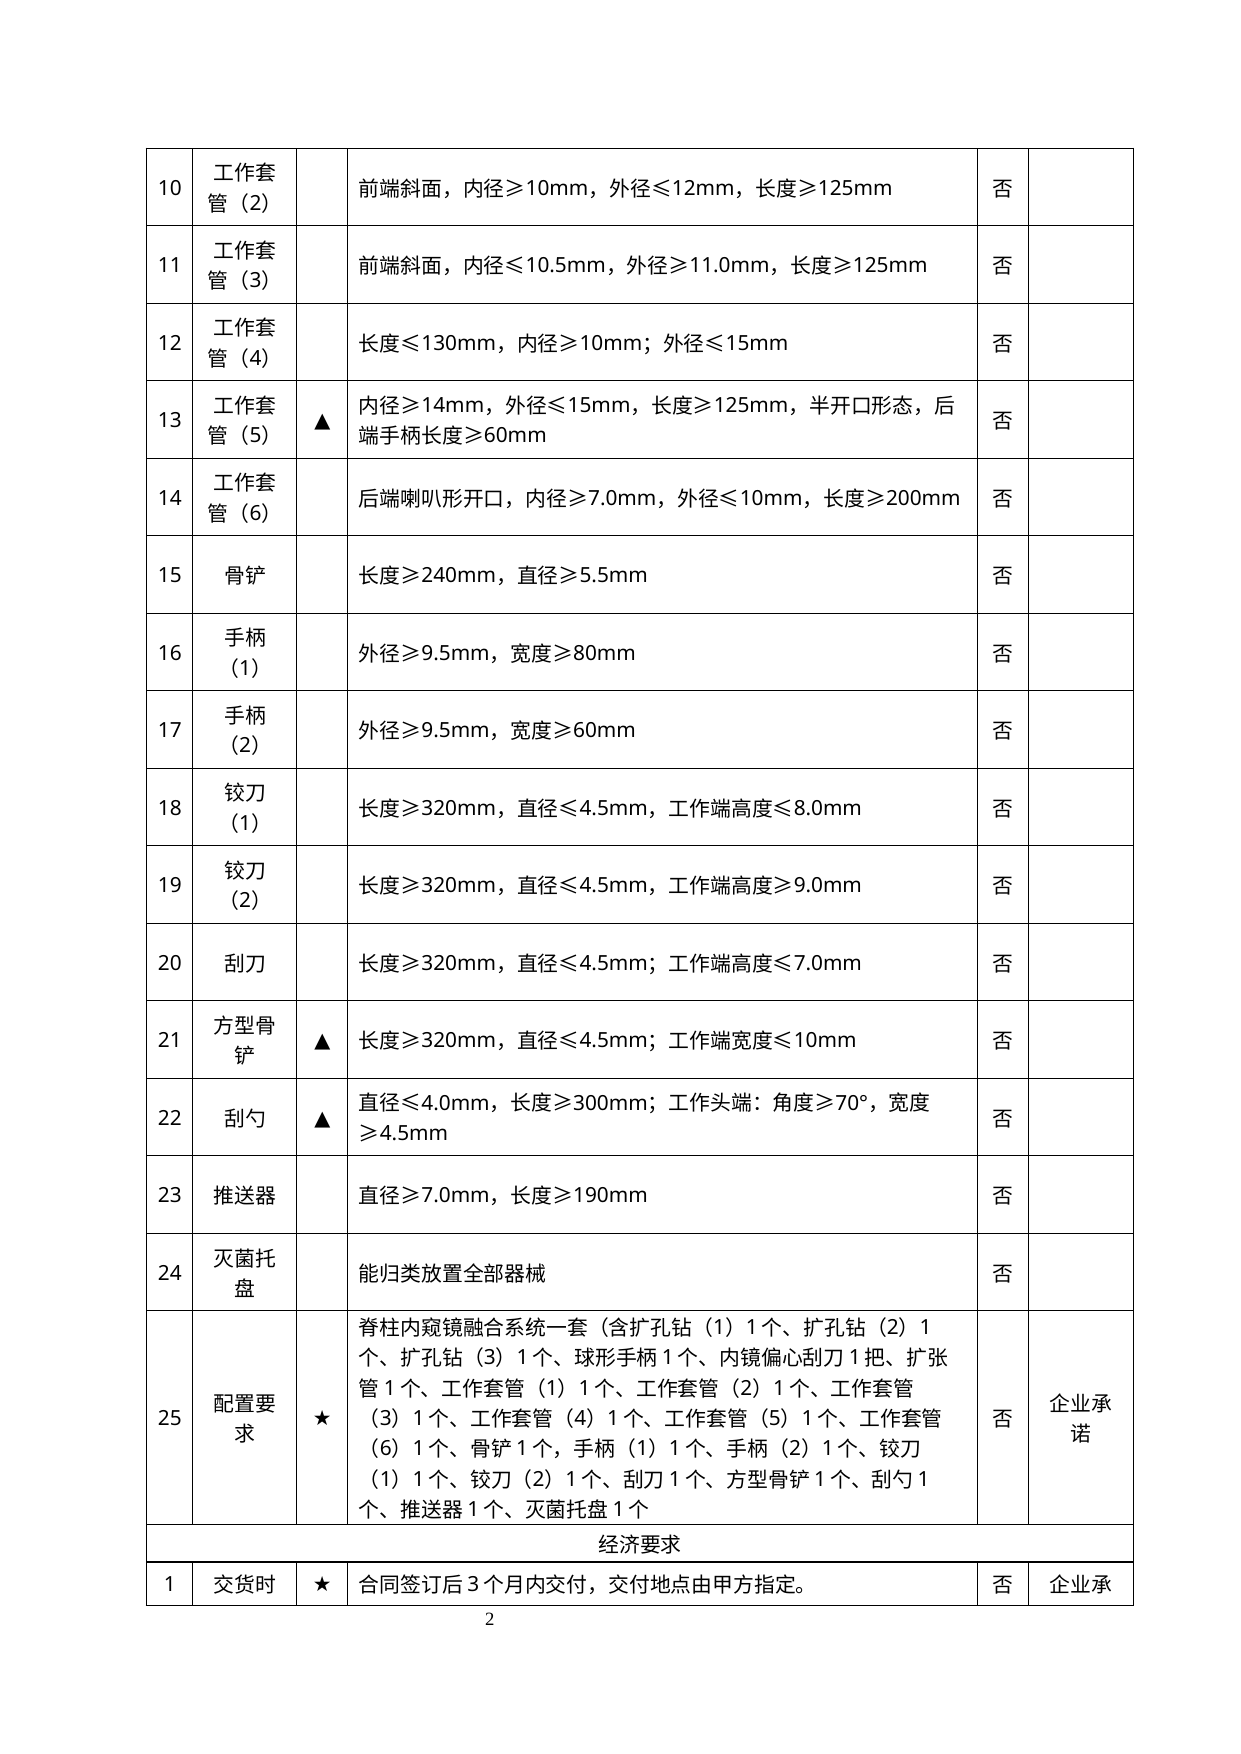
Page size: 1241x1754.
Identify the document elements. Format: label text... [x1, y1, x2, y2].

table_cell 长度≥320mm，直径≤4.5mm；工作端宽度≤10mm [348, 1001, 977, 1078]
table_cell [1029, 614, 1133, 690]
table_cell 10 [147, 149, 192, 225]
table_cell 灭菌托盘 [193, 1234, 296, 1310]
table_cell [297, 1156, 347, 1233]
table_cell 方型骨铲 [193, 1001, 296, 1078]
table_cell 13 [147, 381, 192, 458]
table_cell 12 [147, 304, 192, 380]
table_cell 否 [978, 924, 1028, 1000]
table_cell 16 [147, 614, 192, 690]
table_cell 脊柱内窥镜融合系统一套（含扩孔钻（1）1个、扩孔钻（2）1个、扩孔钻（3）1个、球形手柄1个、内镜偏心刮刀1把、扩张管1个、工作套管（1）1个、工作套管（2）1个、工作套管（3）1个、工作套管（4）1个、工作套管（5）1个、工作套管（6）1个、骨铲1个，手柄（1）1个、手柄（2）1个、铰刀（1）1个、铰刀（2）1个、刮刀1个、方型骨铲1个、刮勺1个、推送器1个、灭菌托盘1个 [348, 1311, 977, 1523]
table_cell 长度≥320mm，直径≤4.5mm，工作端高度≥9.0mm [348, 846, 977, 923]
table_cell 否 [978, 1001, 1028, 1078]
table_cell 否 [978, 304, 1028, 380]
table_cell 铰刀（2） [193, 846, 296, 923]
table_cell 11 [147, 226, 192, 303]
table_cell 直径≤4.0mm，长度≥300mm；工作头端：角度≥70°，宽度≥4.5mm [348, 1079, 977, 1155]
table_cell [297, 304, 347, 380]
table_cell [1029, 459, 1133, 535]
table_cell 外径≥9.5mm，宽度≥80mm [348, 614, 977, 690]
table_cell 23 [147, 1156, 192, 1233]
table_cell 19 [147, 846, 192, 923]
table_cell 18 [147, 769, 192, 845]
table_cell [297, 1234, 347, 1310]
table_cell [1029, 846, 1133, 923]
table_cell 工作套管（6） [193, 459, 296, 535]
table_cell 前端斜面，内径≤10.5mm，外径≥11.0mm，长度≥125mm [348, 226, 977, 303]
table_cell 否 [978, 149, 1028, 225]
table_cell 铰刀（1） [193, 769, 296, 845]
table_cell 否 [978, 226, 1028, 303]
table_cell 前端斜面，内径≥10mm，外径≤12mm，长度≥125mm [348, 149, 977, 225]
table_cell [297, 691, 347, 768]
table_cell [1029, 691, 1133, 768]
table_cell 否 [978, 769, 1028, 845]
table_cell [348, 1563, 977, 1605]
table_cell [1029, 149, 1133, 225]
table_cell 企业承诺 [1029, 1563, 1133, 1605]
table_cell [1029, 1156, 1133, 1233]
table_cell 企业承诺 [1029, 1311, 1133, 1523]
table_cell [1029, 536, 1133, 613]
table_cell 后端喇叭形开口，内径≥7.0mm，外径≤10mm，长度≥200mm [348, 459, 977, 535]
table_cell 工作套管（5） [193, 381, 296, 458]
table_cell [297, 459, 347, 535]
table_cell [1029, 1001, 1133, 1078]
table_cell [1029, 1079, 1133, 1155]
table_cell 工作套管（2） [193, 149, 296, 225]
table_cell 17 [147, 691, 192, 768]
table_cell 否 [978, 1563, 1028, 1605]
table_cell 15 [147, 536, 192, 613]
table_cell 外径≥9.5mm，宽度≥60mm [348, 691, 977, 768]
table_cell 经济要求 [147, 1525, 1133, 1561]
table_cell ▲ [297, 1079, 347, 1155]
table_cell 骨铲 [193, 536, 296, 613]
table_cell [1029, 1234, 1133, 1310]
table_cell [1029, 769, 1133, 845]
table_cell [1029, 304, 1133, 380]
table_cell 工作套管（4） [193, 304, 296, 380]
table_cell 长度≥320mm，直径≤4.5mm；工作端高度≤7.0mm [348, 924, 977, 1000]
table_cell [297, 149, 347, 225]
table_cell [297, 614, 347, 690]
table_cell 否 [978, 614, 1028, 690]
table_cell 配置要求 [193, 1311, 296, 1523]
table_cell ★ [297, 1563, 347, 1605]
table_cell 工作套管（3） [193, 226, 296, 303]
table_cell 长度≥240mm，直径≥5.5mm [348, 536, 977, 613]
table_cell ▲ [297, 1001, 347, 1078]
table_cell ▲ [297, 381, 347, 458]
table_cell [297, 924, 347, 1000]
table_cell 手柄（1） [193, 614, 296, 690]
table_cell 否 [978, 381, 1028, 458]
table_cell 20 [147, 924, 192, 1000]
table_cell 否 [978, 536, 1028, 613]
table_cell 否 [978, 1234, 1028, 1310]
table_cell ★ [297, 1311, 347, 1523]
table_cell 直径≥7.0mm，长度≥190mm [348, 1156, 977, 1233]
table_cell 否 [978, 459, 1028, 535]
table_cell [1029, 381, 1133, 458]
table_cell [297, 846, 347, 923]
table_cell 能归类放置全部器械 [348, 1234, 977, 1310]
table_cell 长度≤130mm，内径≥10mm；外径≤15mm [348, 304, 977, 380]
table_cell 否 [978, 846, 1028, 923]
table_cell 交货时间、交货地点 [193, 1563, 296, 1605]
table_cell 推送器 [193, 1156, 296, 1233]
table_cell 21 [147, 1001, 192, 1078]
table_cell [297, 536, 347, 613]
table_cell 长度≥320mm，直径≤4.5mm，工作端高度≤8.0mm [348, 769, 977, 845]
table_cell 否 [978, 691, 1028, 768]
table_cell 25 [147, 1311, 192, 1523]
table_cell [1029, 924, 1133, 1000]
table_cell 14 [147, 459, 192, 535]
table_cell 否 [978, 1079, 1028, 1155]
table_cell 否 [978, 1156, 1028, 1233]
table_cell 手柄（2） [193, 691, 296, 768]
table_cell 刮刀 [193, 924, 296, 1000]
table_cell 内径≥14mm，外径≤15mm，长度≥125mm，半开口形态，后端手柄长度≥60mm [348, 381, 977, 458]
table_cell [1029, 226, 1133, 303]
table_cell 1 [147, 1563, 192, 1605]
table_cell [297, 226, 347, 303]
table_cell 24 [147, 1234, 192, 1310]
table_cell [297, 769, 347, 845]
table_cell 否 [978, 1311, 1028, 1523]
table_cell 22 [147, 1079, 192, 1155]
table_cell 刮勺 [193, 1079, 296, 1155]
